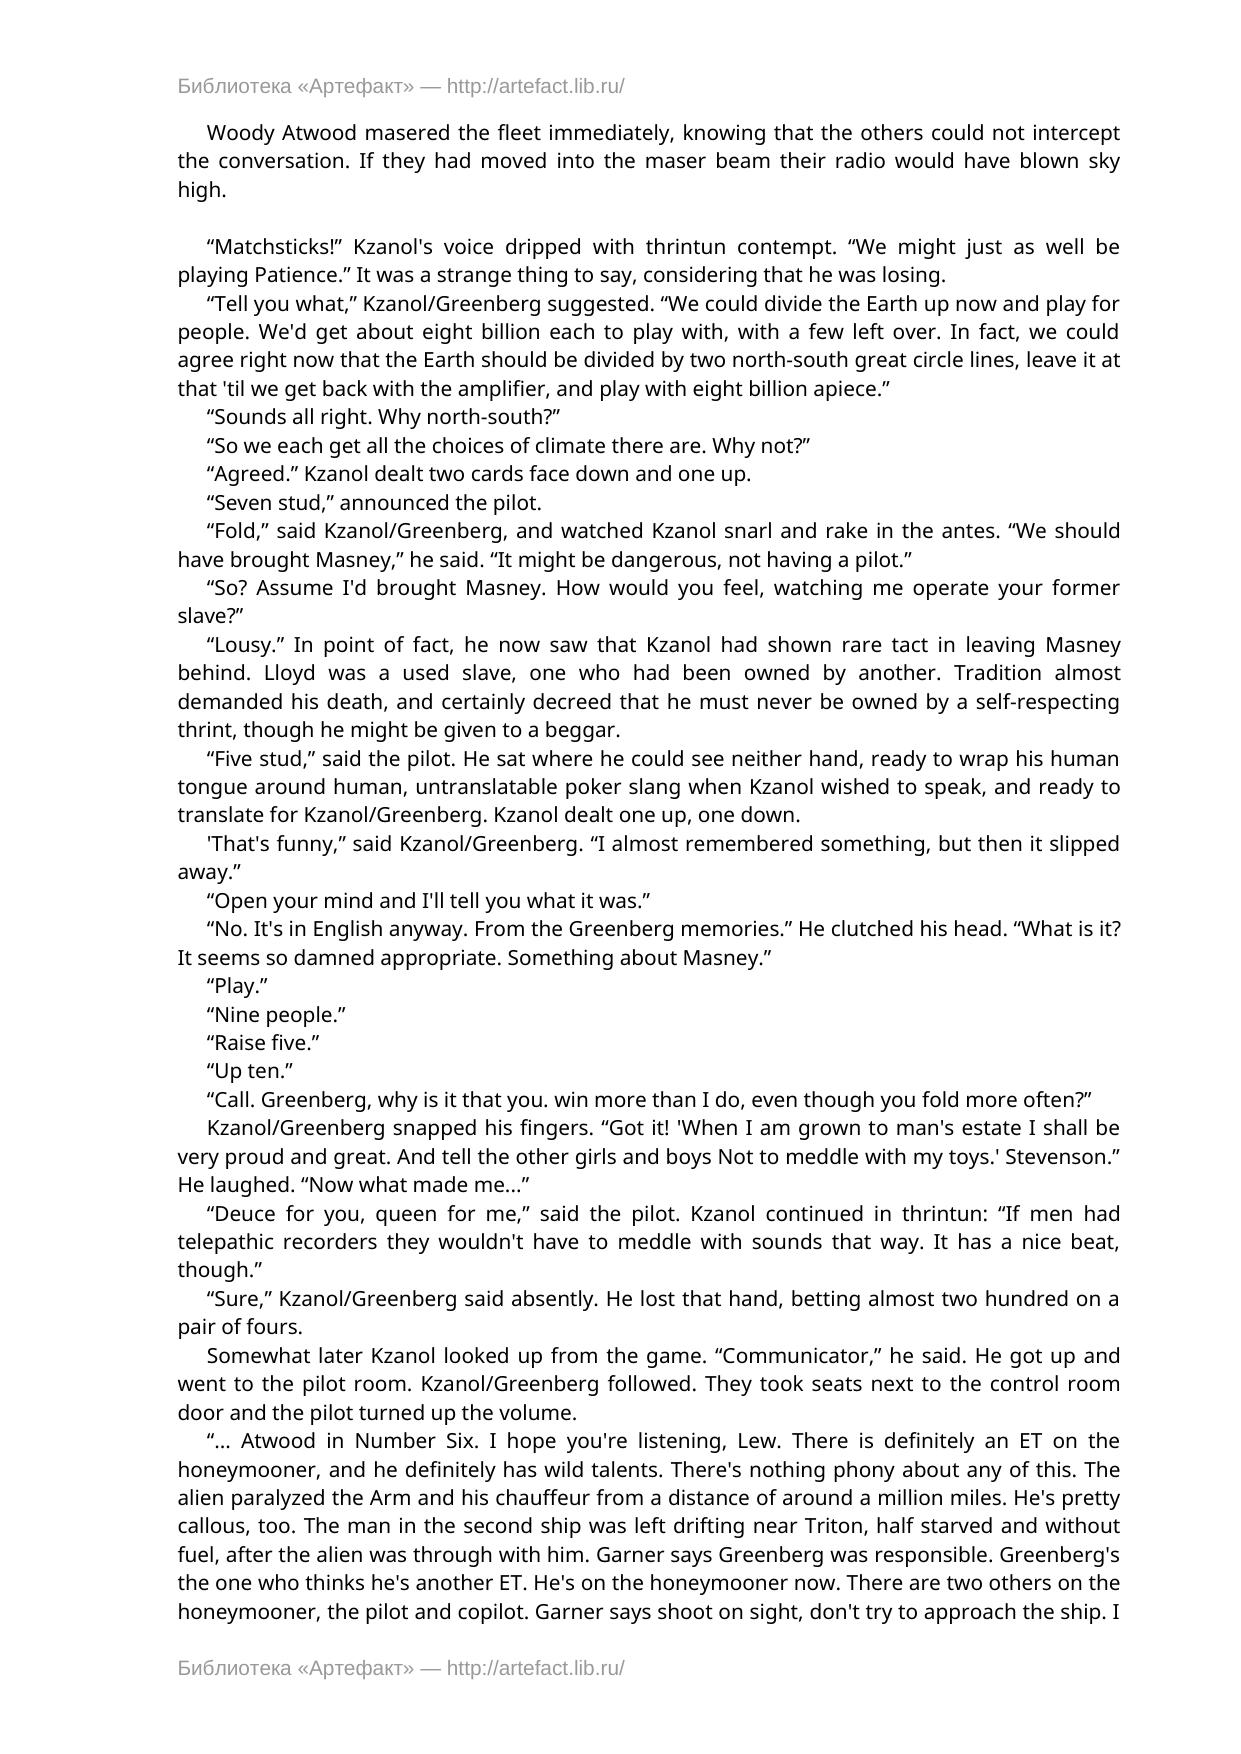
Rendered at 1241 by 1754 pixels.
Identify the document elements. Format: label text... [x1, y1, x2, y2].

text Somewhat later Kzanol looked up from the game. “Communicator,” he said. He got up and went to the pilot room. Kzanol/Greenberg followed. They took seats next to the control room door and the pilot turned up the volume. [177, 1341, 1122, 1426]
text “Play.” [177, 971, 1122, 1000]
text “Agreed.” Kzanol dealt two cards face down and one up. [177, 459, 1122, 488]
text “So? Assume I'd brought Masney. How would you feel, watching me operate your former slave?” [177, 573, 1122, 630]
text “Sounds all right. Why north-south?” [177, 402, 1122, 431]
text “So we each get all the choices of climate there are. Why not?” [177, 431, 1122, 459]
text “Sure,” Kzanol/Greenberg said absently. He lost that hand, betting almost two hundred on a pair of fours. [177, 1284, 1122, 1341]
text “Five stud,” said the pilot. He sat where he could see neither hand, ready to wrap his human tongue around human, untranslatable poker slang when Kzanol wished to speak, and ready to translate for Kzanol/Greenberg. Kzanol dealt one up, one down. [177, 744, 1122, 829]
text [177, 1426, 1122, 1625]
text “No. It's in English anyway. From the Greenberg memories.” He clutched his head. “What is it? It seems so damned appropriate. Something about Masney.” [177, 914, 1122, 971]
text 'That's funny,” said Kzanol/Greenberg. “I almost remembered something, but then it slipped away.” [177, 829, 1122, 886]
text “Nine people.” [177, 1000, 1122, 1028]
text “Fold,” said Kzanol/Greenberg, and watched Kzanol snarl and rake in the antes. “We should have brought Masney,” he said. “It might be dangerous, not having a pilot.” [177, 516, 1122, 573]
text “Raise five.” [177, 1028, 1122, 1057]
text “Matchsticks!” Kzanol's voice dripped with thrintun contempt. “We might just as well be playing Patience.” It was a strange thing to say, considering that he was losing. [177, 232, 1122, 289]
text “Open your mind and I'll tell you what it was.” [177, 886, 1122, 914]
text “Seven stud,” announced the pilot. [177, 488, 1122, 516]
text “Deuce for you, queen for me,” said the pilot. Kzanol continued in thrintun: “If men had telepathic recorders they wouldn't have to meddle with sounds that way. It has a nice beat, though.” [177, 1199, 1122, 1284]
text Kzanol/Greenberg snapped his fingers. “Got it! 'When I am grown to man's estate I shall be very proud and great. And tell the other girls and boys Not to meddle with my toys.' Stevenson.” He laughed. “Now what made me...” [177, 1113, 1122, 1199]
text “Lousy.” In point of fact, he now saw that Kzanol had shown rare tact in leaving Masney behind. Lloyd was a used slave, one who had been owned by another. Tradition almost demanded his death, and certainly decreed that he must never be owned by a self-respecting thrint, though he might be given to a beggar. [177, 630, 1122, 744]
text Woody Atwood masered the fleet immediately, knowing that the others could not intercept the conversation. If they had moved into the maser beam their radio would have blown sky high. [177, 118, 1122, 203]
text “Call. Greenberg, why is it that you. win more than I do, even though you fold more often?” [177, 1085, 1122, 1113]
text “Up ten.” [177, 1057, 1122, 1085]
text “Tell you what,” Kzanol/Greenberg suggested. “We could divide the Earth up now and play for people. We'd get about eight billion each to play with, with a few left over. In fact, we could agree right now that the Earth should be divided by two north-south great circle lines, leave it at that 'til we get back with the amplifier, and play with eight billion apiece.” [177, 289, 1122, 402]
